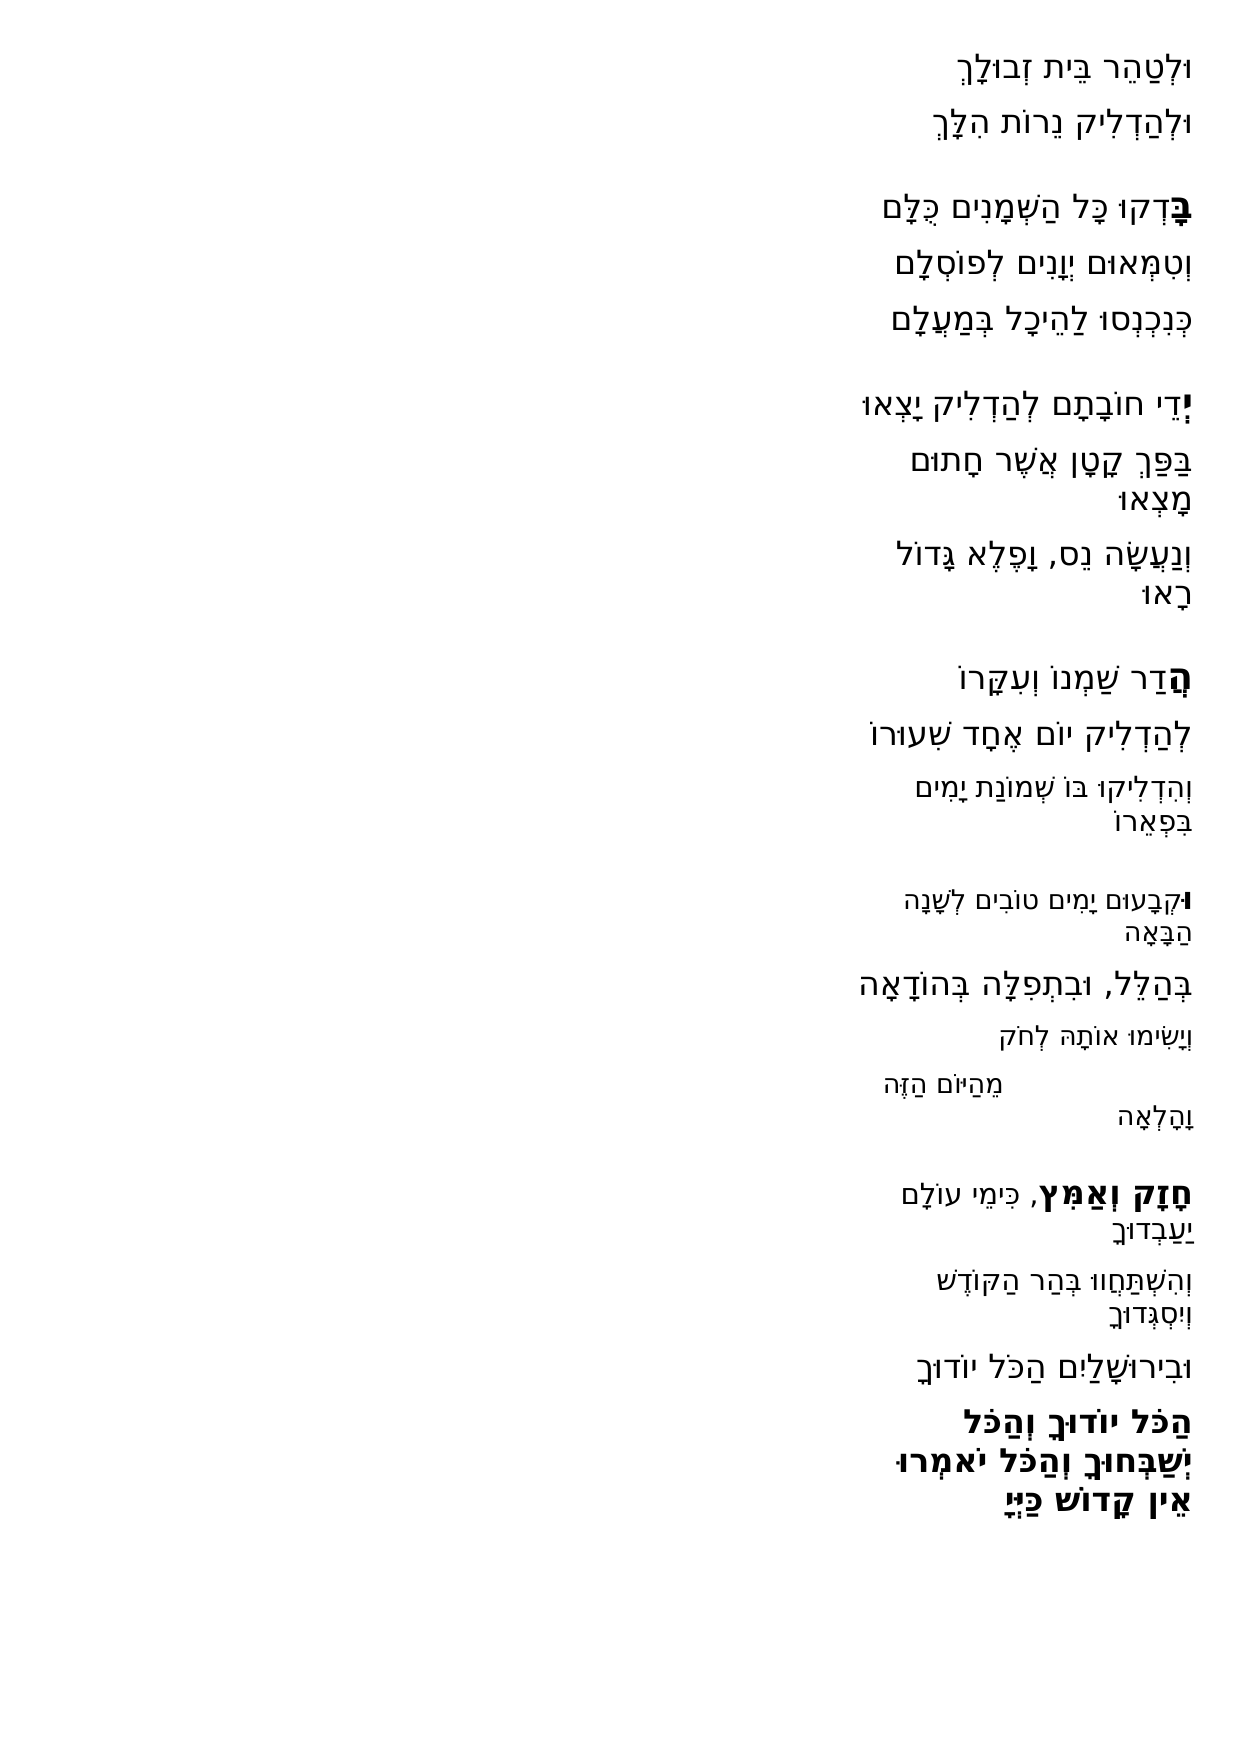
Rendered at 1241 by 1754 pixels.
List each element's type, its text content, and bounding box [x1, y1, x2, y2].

text הֲדַר שַׁמְנוֹ וְעִקָּרוֹ [843, 654, 1193, 698]
text חָזָק וְאַמִּץ, כִּימֵי עוֹלָם יַעַבְדוּךָ [843, 1173, 1193, 1246]
text כְּנִכְנְסוּ לַהֵיכָל בְּמַעֲלָם [843, 299, 1193, 338]
text וְהִשְׁתַּחֲווּ בְּהַר הַקּוֹדֶשׁ וְיִסְגְּדוּךָ [843, 1263, 1193, 1331]
text וּלְהַדְלִיק נֵרוֹת הִלָּךְ [843, 103, 1193, 142]
text בַּפַּךְ קָטָן אֲשֶׁר חָתוּם מָצְאוּ [843, 440, 1193, 518]
text וְיָשִׂימוּ אוֹתָהּ לְחֹק [843, 1020, 1193, 1052]
text וְהִדְלִיקוּ בּוֹ שְׁמוֹנַת יָמִים בִּפְאֵרוֹ [843, 770, 1193, 838]
text וּבִירוּשָׁלַיִם הַכֹּל יוֹדוּךָ [843, 1347, 1193, 1386]
text בָּדְקוּ כָּל הַשְּׁמָנִים כֻּלָּם [843, 183, 1193, 227]
text יְדֵי חוֹבָתָם לְהַדְלִיק יָצְאוּ [843, 380, 1193, 424]
text לְהַדְלִיק יוֹם אֶחָד שִׁעוּרוֹ [843, 715, 1193, 753]
text מֵהַיּוֹם הַזֶּה וָהָלְאָה [843, 1068, 1193, 1131]
text הַכֹּל יוֹדוּךָ וְהַכֹּל יְשַׁבְּחוּךָ וְהַכֹּל יֹאמְרוּ אֵין קָדוֹשׁ כַּיְּיָ [843, 1403, 1193, 1519]
text וּלְטַהֵר בֵּית זְבוּלָךְ [843, 47, 1193, 86]
text וּקְבָעוּם יָמִים טוֹבִים לְשָׁנָה הַבָּאָה [843, 880, 1193, 948]
text וְטִמְּאוּם יְוָנִים לְפוֹסְלָם [843, 244, 1193, 283]
text בְּהַלֵּל, וּבִתְפִלָּה בְּהוֹדָאָה [843, 964, 1193, 1003]
text וְנַעֲשָׂה נֵס, וָפֶלֶא גָּדוֹל רָאוּ [843, 535, 1193, 612]
